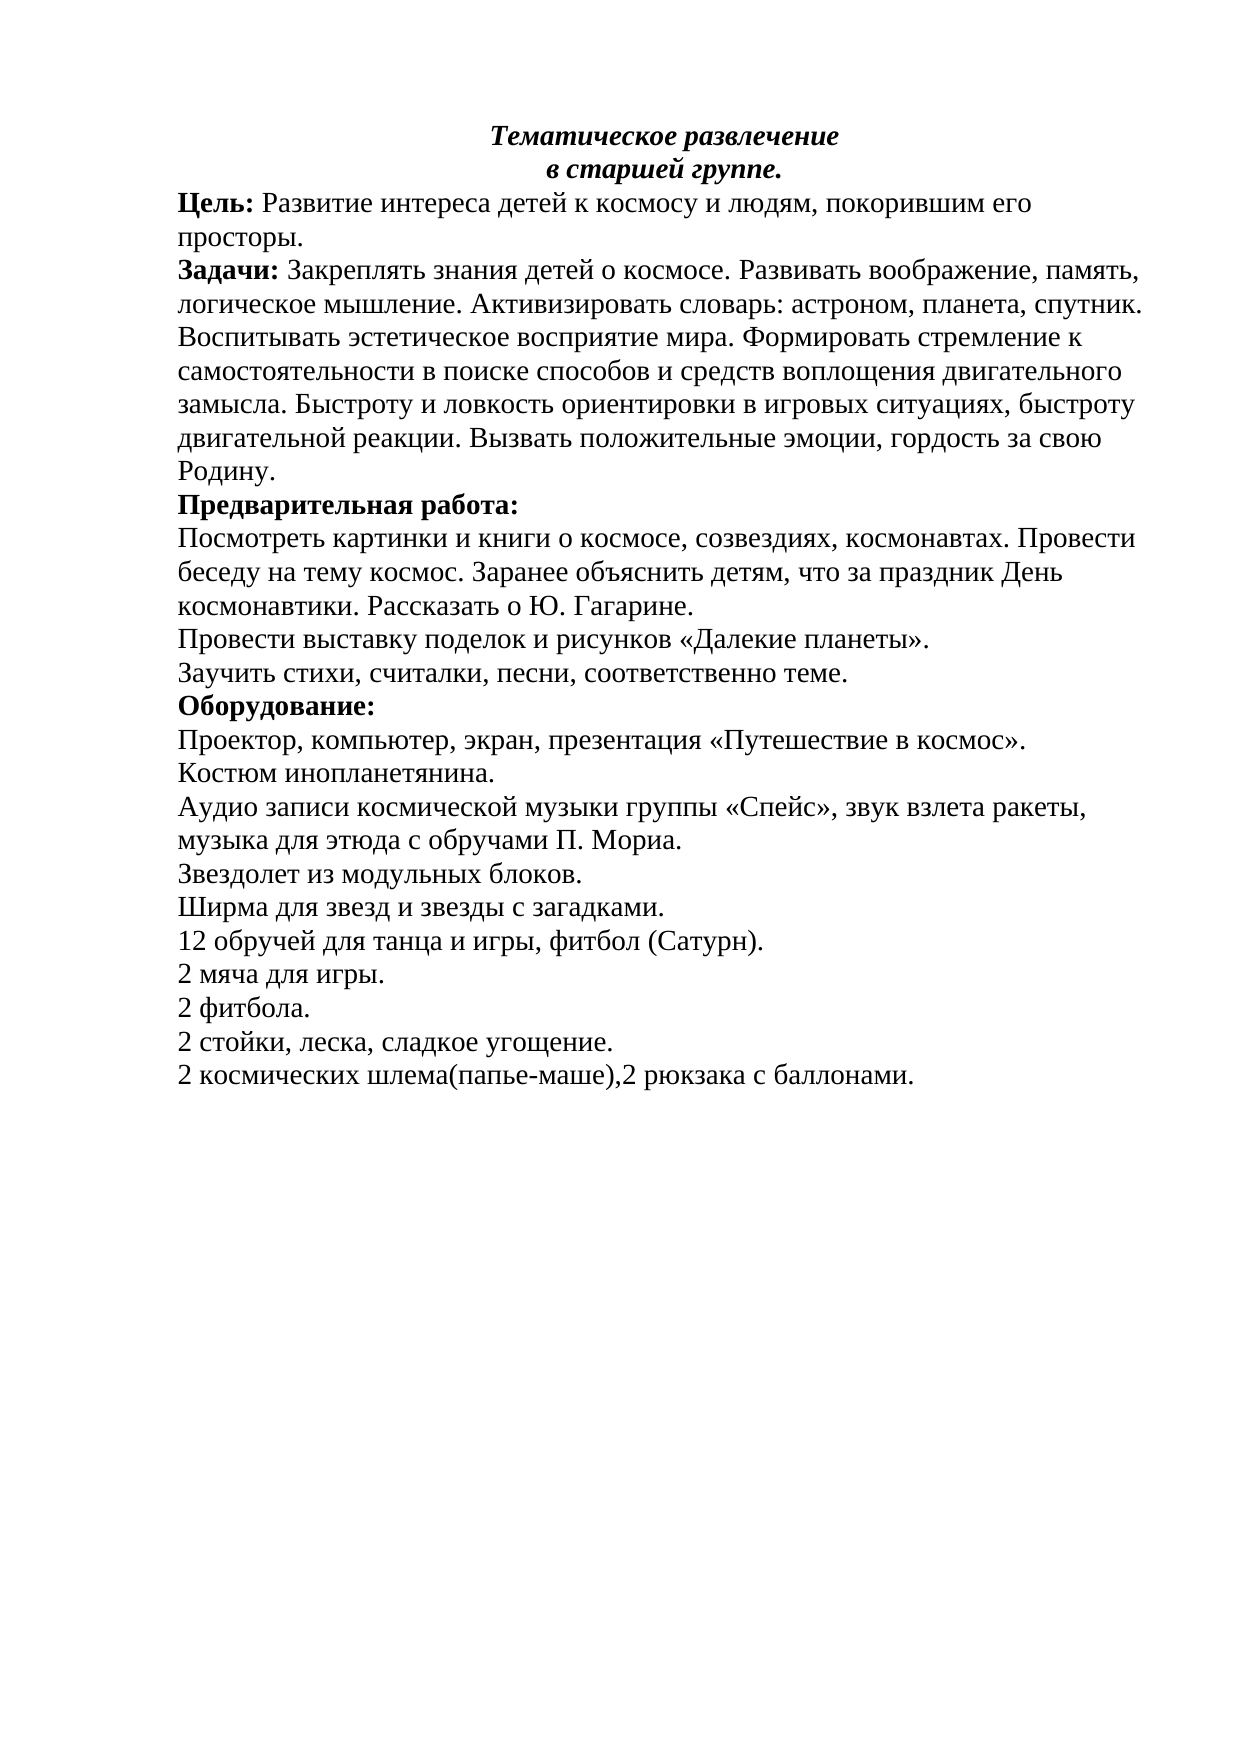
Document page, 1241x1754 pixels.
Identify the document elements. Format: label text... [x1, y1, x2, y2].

text 2 стойки, леска, сладкое угощение. [177, 1024, 1152, 1057]
text 2 мяча для игры. [177, 957, 1152, 990]
text Посмотреть картинки и книги о космосе, созвездиях, космонавтах. Провести беседу на тему космос. Заранее объяснить детям, что за праздник День космонавтики. Рассказать о Ю. Гагарине. [177, 521, 1152, 621]
text Аудио записи космической музыки группы «Спейс», звук взлета ракеты, музыка для этюда с обручами П. Мориа. [177, 789, 1152, 856]
text Задачи: Закреплять знания детей о космосе. Развивать воображение, память, логическое мышление. Активизировать словарь: астроном, планета, спутник. Воспитывать эстетическое восприятие мира. Формировать стремление к самостоятельности в поиске способов и средств воплощения двигательного замысла. Быстроту и ловкость ориентировки в игровых ситуациях, быстроту двигательной реакции. Вызвать положительные эмоции, гордость за свою Родину. [177, 252, 1152, 487]
text Оборудование: [177, 688, 1152, 722]
text Предварительная работа: [177, 487, 1152, 521]
text Костюм инопланетянина. [177, 755, 1152, 789]
text Заучить стихи, считалки, песни, соответственно теме. [177, 655, 1152, 688]
text 2 фитбола. [177, 990, 1152, 1024]
text в старшей группе. [177, 152, 1152, 185]
text Проектор, компьютер, экран, презентация «Путешествие в космос». [177, 722, 1152, 755]
text Провести выставку поделок и рисунков «Далекие планеты». [177, 621, 1152, 655]
text Цель: Развитие интереса детей к космосу и людям, покорившим его просторы. [177, 185, 1152, 252]
text 2 космических шлема(папье-маше),2 рюкзака с баллонами. [177, 1057, 1152, 1091]
text Звездолет из модульных блоков. [177, 856, 1152, 889]
text Тематическое развлечение [177, 118, 1152, 152]
text 12 обручей для танца и игры, фитбол (Сатурн). [177, 923, 1152, 957]
text Ширма для звезд и звезды с загадками. [177, 889, 1152, 923]
